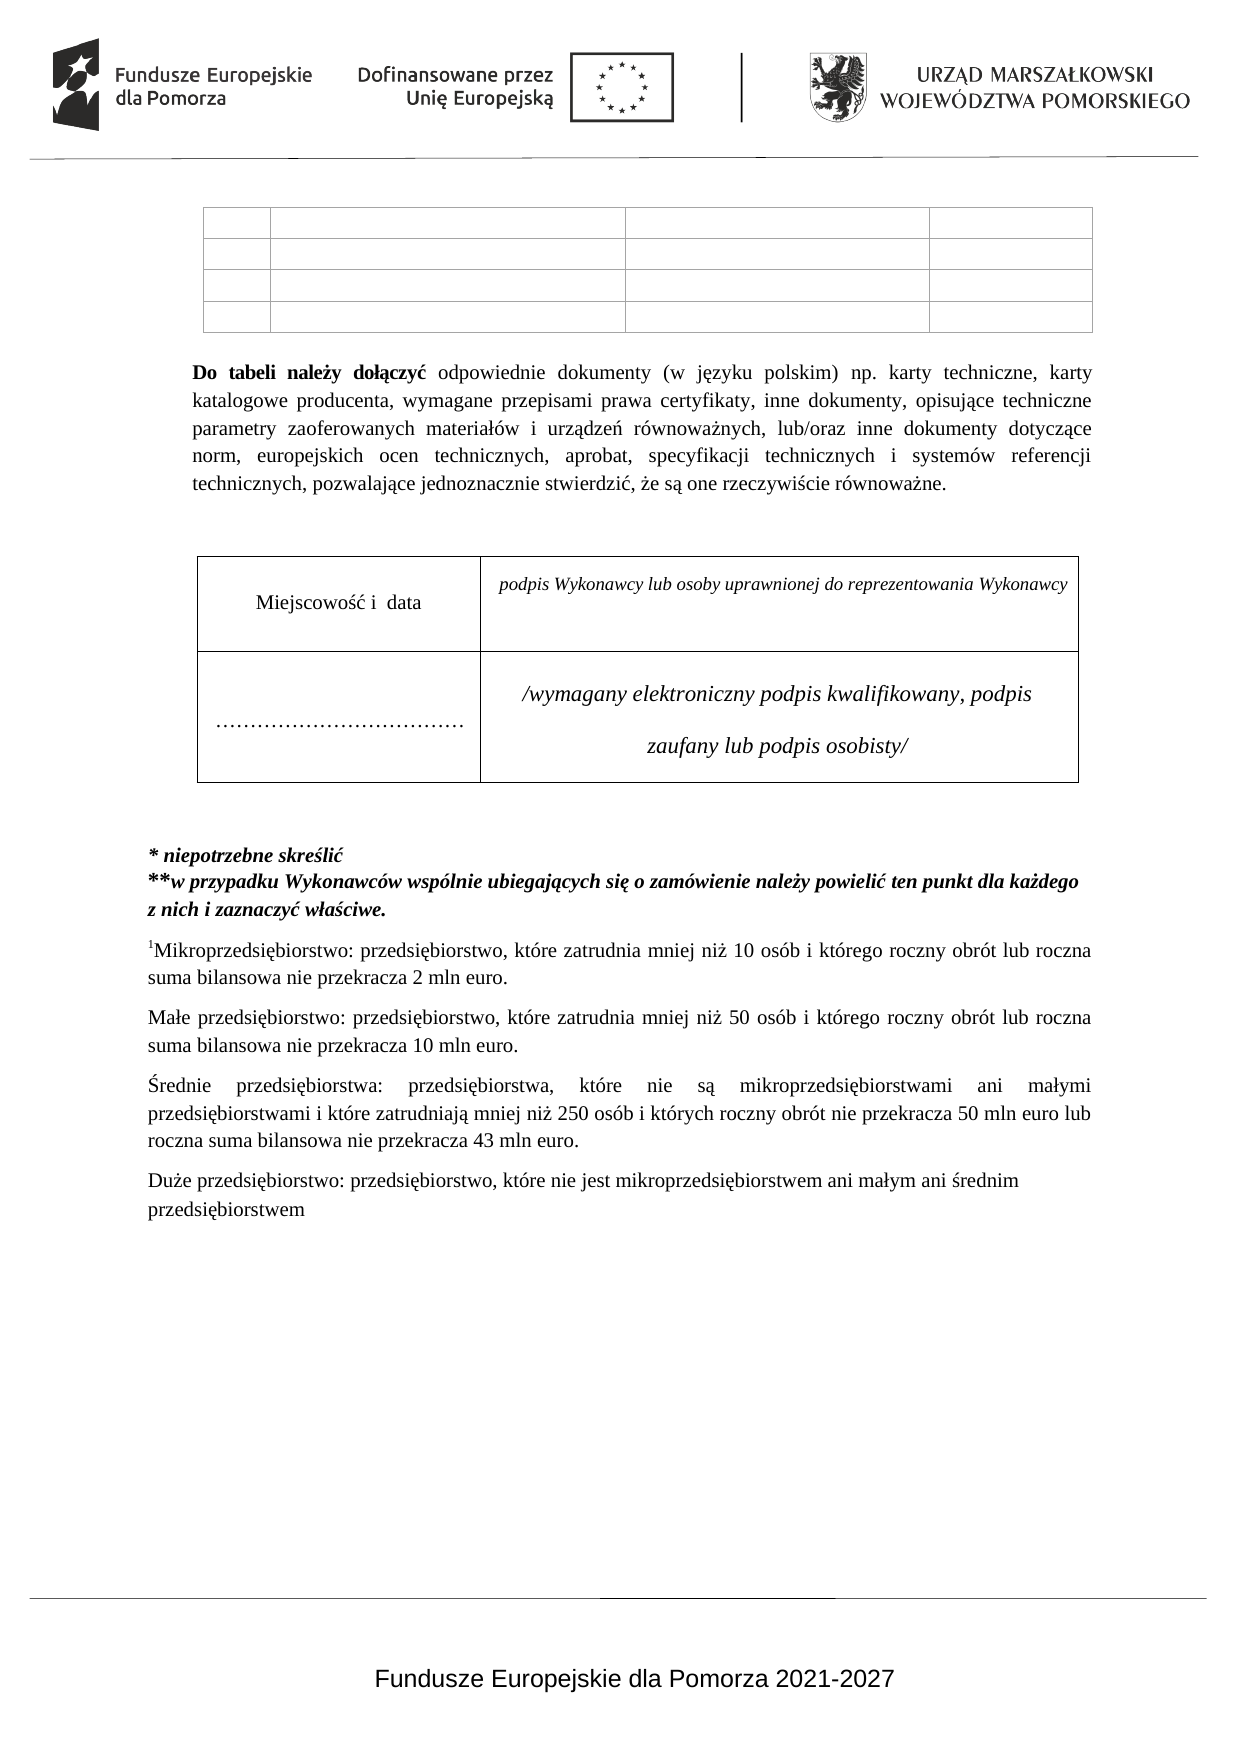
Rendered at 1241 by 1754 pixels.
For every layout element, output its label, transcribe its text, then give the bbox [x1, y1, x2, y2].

table_header podpis Wykonawcy lub osoby uprawnionej do reprezentowania Wykonawcy [481, 557, 1078, 651]
table_cell [271, 302, 625, 332]
text Do tabeli należy dołączyć odpowiednie dokumenty (w języku polskim) np. karty techniczne, karty katalogowe producenta, wymagane przepisami prawa certyfikaty, inne dokumenty, opisujące techniczne parametry zaoferowanych materiałów i urządzeń równoważnych, lub/oraz inne dokumenty dotyczące norm, europejskich ocen technicznych, aprobat, specyfikacji technicznych i systemów referencji technicznych, pozwalające jednoznacznie stwierdzić, że są one rzeczywiście równoważne. [192, 360, 1092, 495]
text Średnie przedsiębiorstwa: przedsiębiorstwa, które nie są mikroprzedsiębiorstwami ani małymi przedsiębiorstwami i które zatrudniają mniej niż 250 osób i których roczny obrót nie przekracza 50 mln euro lub roczna suma bilansowa nie przekracza 43 mln euro. [148, 1073, 1092, 1152]
table_cell [930, 302, 1092, 332]
table_cell [930, 208, 1092, 238]
table_cell [626, 239, 929, 269]
table_cell [271, 208, 625, 238]
text * niepotrzebne skreślić [148, 843, 1092, 867]
table_cell [204, 302, 270, 332]
table_cell [271, 270, 625, 301]
table_cell [930, 239, 1092, 269]
table_cell [271, 239, 625, 269]
text 1Mikroprzedsiębiorstwo: przedsiębiorstwo, które zatrudnia mniej niż 10 osób i którego roczny obrót lub roczna suma bilansowa nie przekracza 2 mln euro. [148, 937, 1092, 989]
table_cell [204, 208, 270, 238]
table_cell /wymagany elektroniczny podpis kwalifikowany, podpis zaufany lub podpis osobisty/ [481, 652, 1078, 782]
table_cell ……………………………… [198, 652, 480, 782]
table_cell [930, 270, 1092, 301]
text Duże przedsiębiorstwo: przedsiębiorstwo, które nie jest mikroprzedsiębiorstwem ani małym ani średnim przedsiębiorstwem [148, 1168, 1092, 1221]
table_cell [626, 302, 929, 332]
table_cell [626, 270, 929, 301]
text **w przypadku Wykonawców wspólnie ubiegających się o zamówienie należy powielić ten punkt dla każdego z nich i zaznaczyć właściwe. [148, 867, 1092, 921]
picture [29, 14, 1213, 153]
table_header Miejscowość i data [198, 557, 480, 651]
table_cell [204, 270, 270, 301]
table_cell [204, 239, 270, 269]
text Małe przedsiębiorstwo: przedsiębiorstwo, które zatrudnia mniej niż 50 osób i którego roczny obrót lub roczna suma bilansowa nie przekracza 10 mln euro. [148, 1005, 1092, 1057]
table_cell [626, 208, 929, 238]
